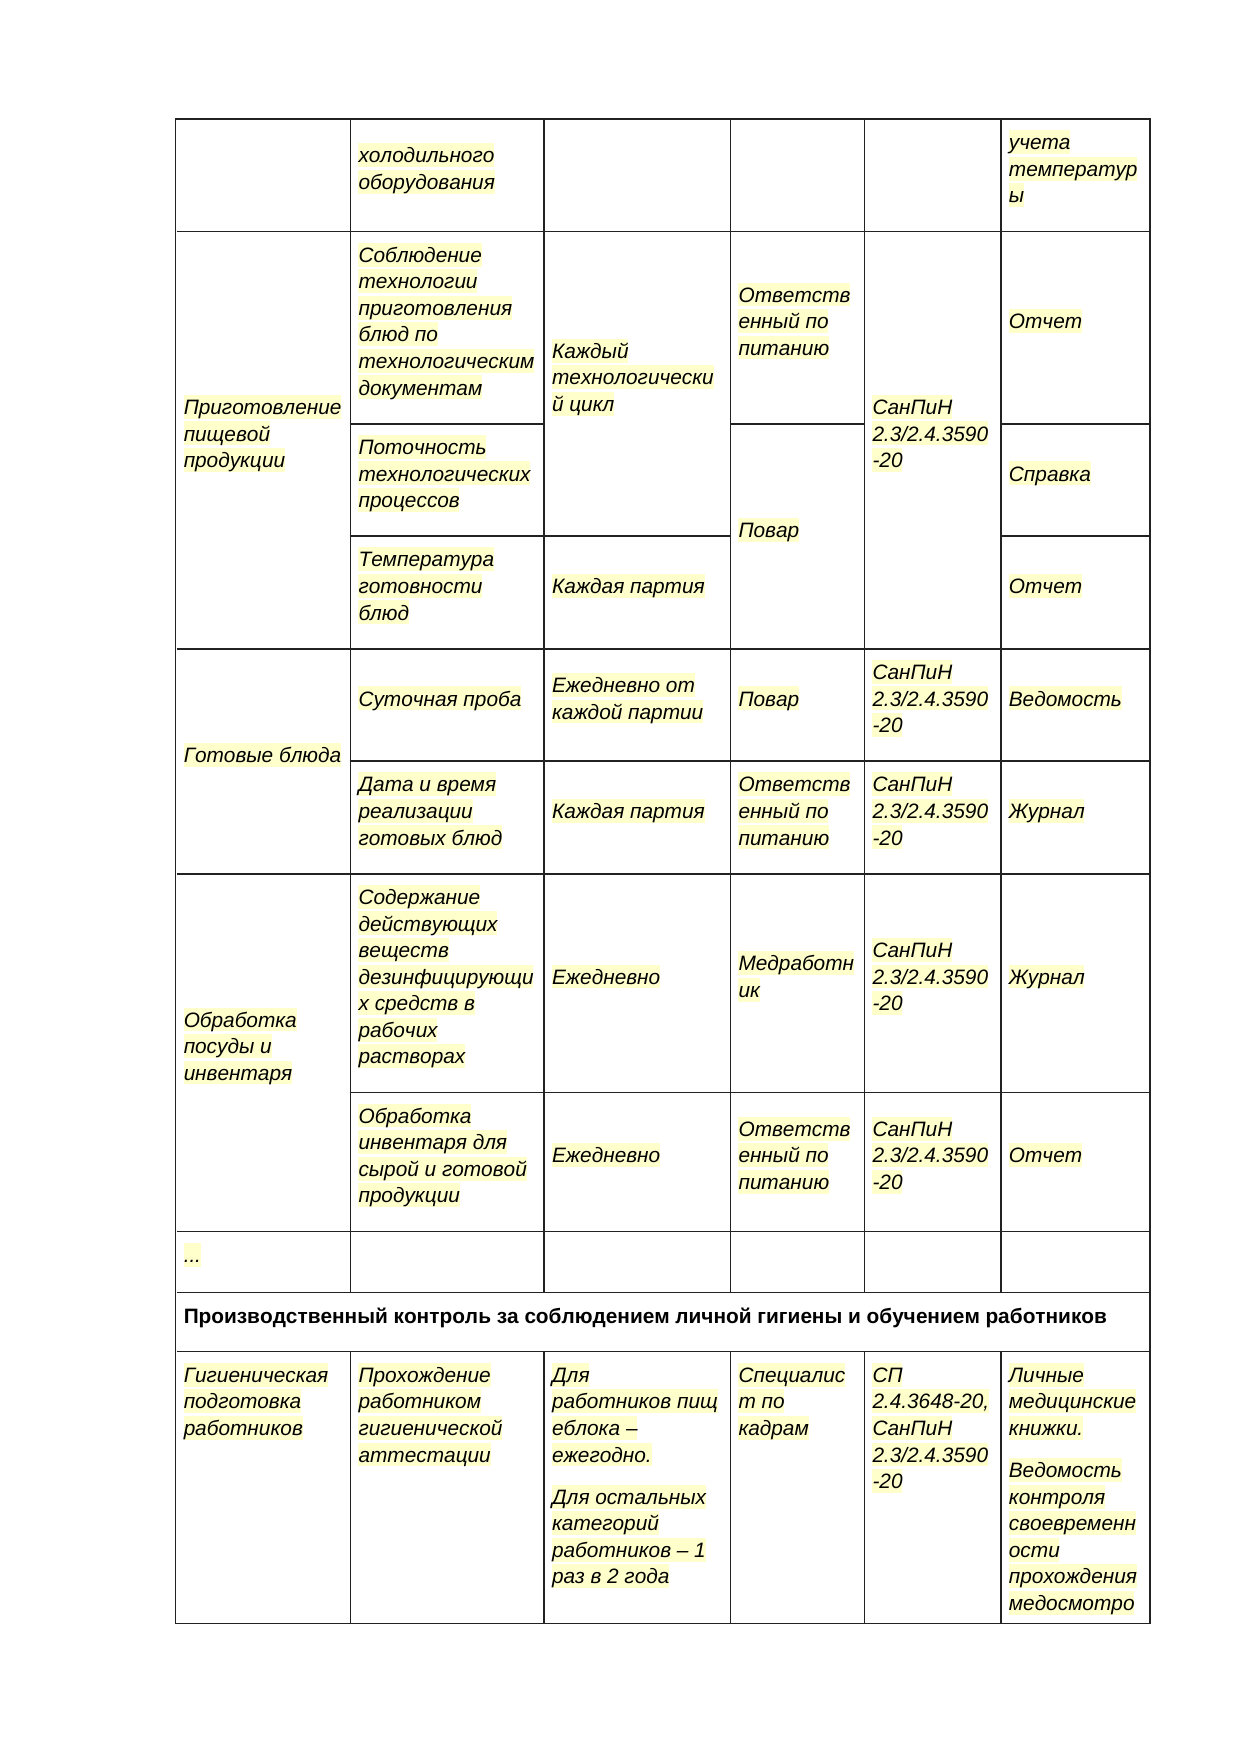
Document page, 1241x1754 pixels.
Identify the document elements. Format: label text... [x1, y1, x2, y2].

table_cell Соблюдение технологии приготовления блюд по технологическим документам [351, 232, 543, 423]
table_cell СанПиН 2.3/2.4.3590-20 [865, 650, 1000, 760]
table_cell [545, 1232, 730, 1291]
table_cell [1002, 1232, 1149, 1291]
table_cell Медработник [731, 875, 864, 1092]
table_cell Журнал [1002, 762, 1149, 873]
table_cell Ежедневно [545, 875, 730, 1092]
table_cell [351, 1352, 543, 1623]
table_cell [176, 1352, 350, 1623]
table_cell Приготовление пищевой продукции [176, 232, 350, 648]
table_cell Готовые блюда [176, 649, 350, 873]
table_cell ... [176, 1232, 350, 1291]
table_cell Каждая партия [545, 537, 730, 648]
table_cell Справка [1002, 425, 1149, 535]
table_cell Ответственный по питанию [731, 1093, 864, 1231]
table_cell Отчет [1002, 232, 1149, 423]
table_cell Температура готовности блюд [351, 537, 543, 648]
table_cell Каждый технологический цикл [545, 232, 730, 535]
table_cell СанПиН 2.3/2.4.3590-20 [865, 232, 1000, 648]
table_cell Ежедневно от каждой партии [545, 650, 730, 760]
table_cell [865, 1352, 1000, 1623]
table_cell Отчет [1002, 537, 1149, 648]
table_cell Каждая партия [545, 762, 730, 873]
table_cell [731, 1232, 864, 1291]
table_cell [351, 120, 543, 231]
table_cell Повар [731, 425, 864, 648]
table_cell Ответственный по питанию [731, 762, 864, 873]
table_cell Обработка посуды и инвентаря [176, 874, 350, 1231]
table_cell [1002, 120, 1149, 231]
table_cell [731, 1352, 864, 1623]
table_cell Поточность технологических процессов [351, 425, 543, 535]
table_cell [351, 1232, 543, 1291]
table_cell [865, 1232, 1000, 1291]
table_cell Повар [731, 650, 864, 760]
table_cell Производственный контроль за соблюдением личной гигиены и обучением работников [176, 1293, 1149, 1351]
table_cell Ведомость [1002, 650, 1149, 760]
table_cell Ответственный по питанию [731, 232, 864, 423]
table_cell Суточная проба [351, 650, 543, 760]
table_cell СанПиН 2.3/2.4.3590-20 [865, 875, 1000, 1092]
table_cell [1002, 1352, 1149, 1623]
table_cell Содержание действующих веществ дезинфицирующих средств в рабочих растворах [351, 875, 543, 1092]
table_cell Дата и время реализации готовых блюд [351, 762, 543, 873]
table_cell Отчет [1002, 1093, 1149, 1231]
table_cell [545, 1352, 730, 1623]
table_cell Ежедневно [545, 1093, 730, 1231]
table_cell СанПиН 2.3/2.4.3590-20 [865, 762, 1000, 873]
table_cell Журнал [1002, 875, 1149, 1092]
table_cell СанПиН 2.3/2.4.3590-20 [865, 1093, 1000, 1231]
table_cell Обработка инвентаря для сырой и готовой продукции [351, 1093, 543, 1231]
